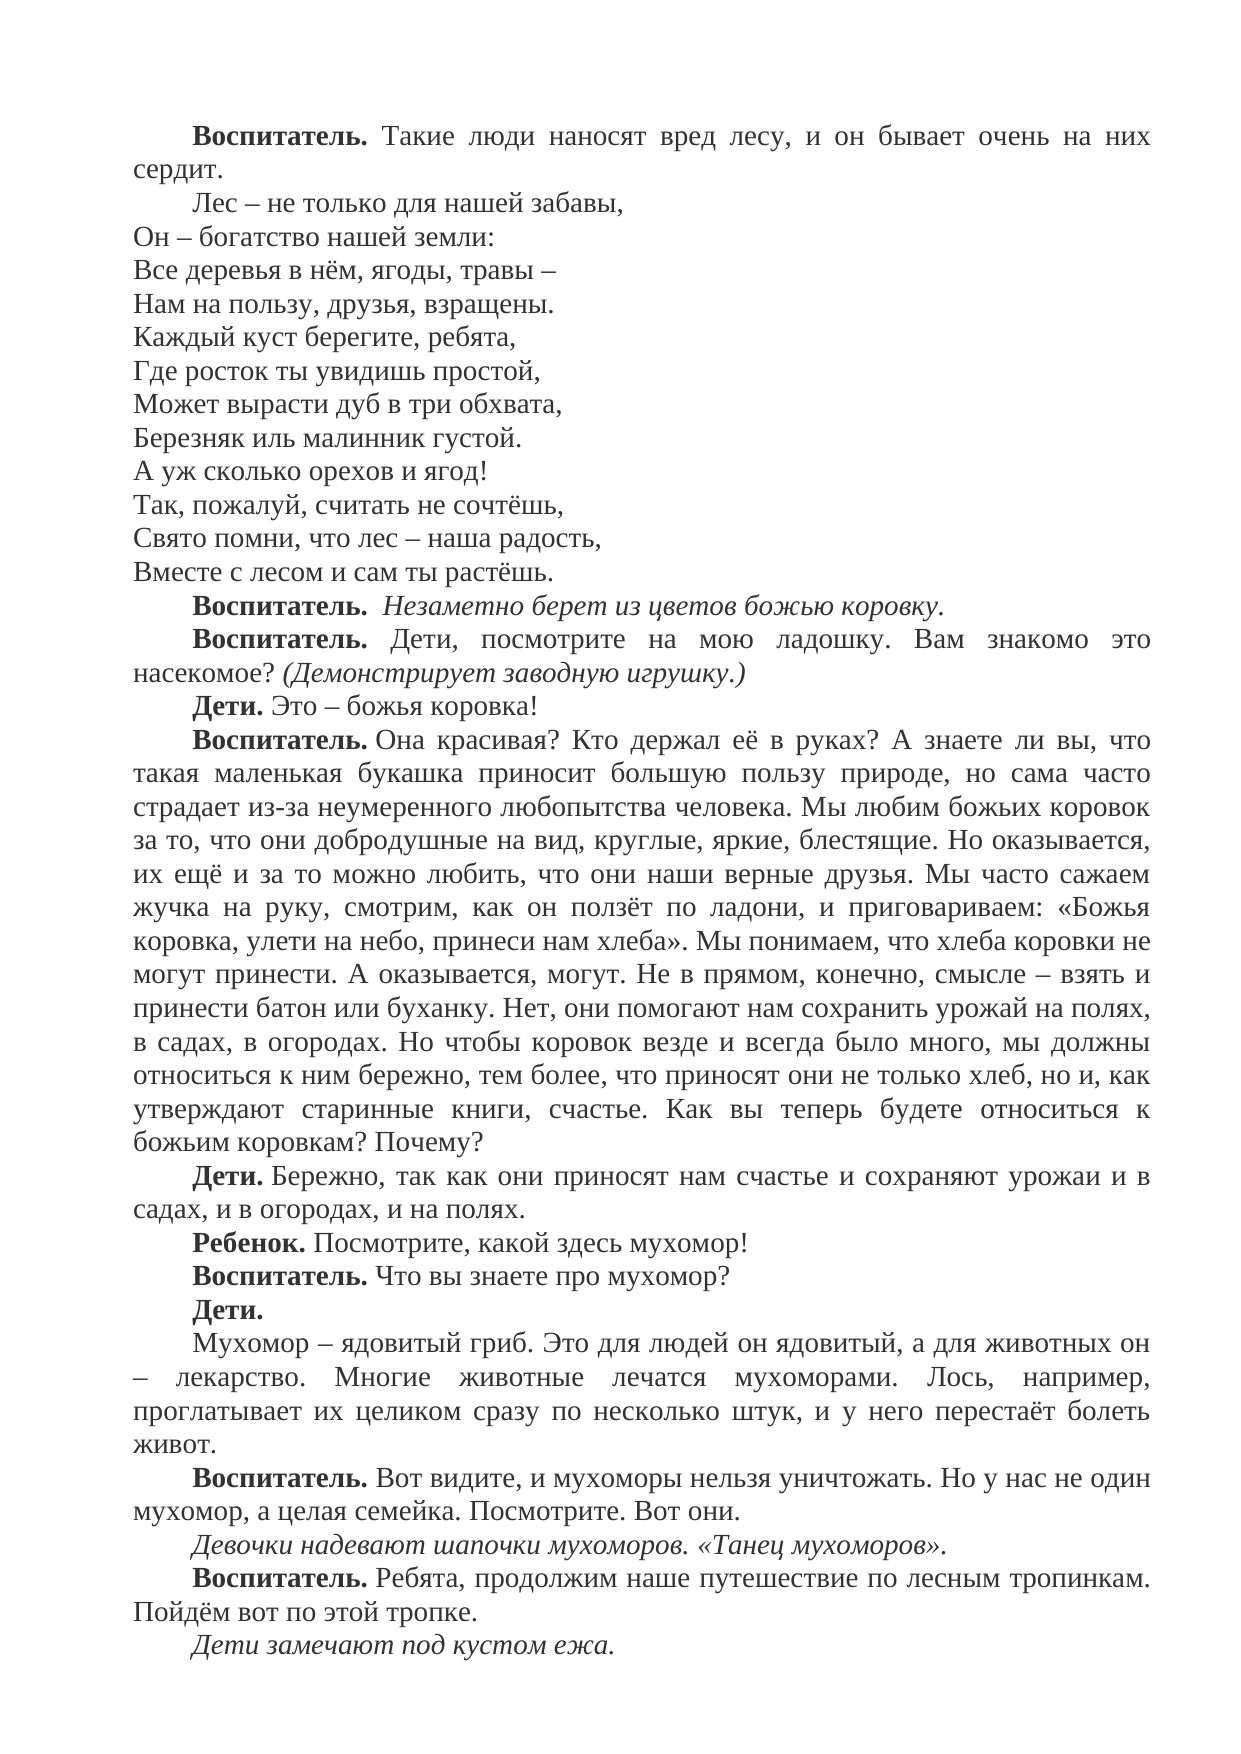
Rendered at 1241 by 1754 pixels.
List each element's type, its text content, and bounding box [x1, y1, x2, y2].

text Дети замечают под кустом ежа. [133, 1627, 1152, 1661]
text Ребенок. Посмотрите, какой здесь мухомор! [133, 1225, 1152, 1258]
text Лес – не только для нашей забавы, Он – богатство нашей земли: Все деревья в нём, ягоды, травы – Нам на пользу, друзья, взращены. Каждый куст берегите, ребята, Где росток ты увидишь простой, Может вырасти дуб в три обхвата, Березняк иль малинник густой. А уж сколько орехов и ягод! Так, пожалуй, считать не сочтёшь, Свято помни, что лес – наша радость, Вместе с лесом и сам ты растёшь. [133, 185, 1152, 588]
text Дети. Это – божья коровка! [133, 688, 1152, 722]
text Мухомор – ядовитый гриб. Это для людей он ядовитый, а для животных он – лекарство. Многие животные лечатся мухоморами. Лось, например, проглатывает их целиком сразу по несколько штук, и у него перестаёт болеть живот. [133, 1326, 1152, 1460]
text Девочки надевают шапочки мухоморов. «Танец мухоморов». [133, 1527, 1152, 1560]
text Дети. [133, 1292, 1152, 1326]
text Воспитатель. Она красивая? Кто держал её в руках? А знаете ли вы, что такая маленькая букашка приносит большую пользу природе, но сама часто страдает из-за неумеренного любопытства человека. Мы любим божьих коровок за то, что они добродушные на вид, круглые, яркие, блестящие. Но оказывается, их ещё и за то можно любить, что они наши верные друзья. Мы часто сажаем жучка на руку, смотрим, как он ползёт по ладони, и приговариваем: «Божья коровка, улети на небо, принеси нам хлеба». Мы понимаем, что хлеба коровки не могут принести. А оказывается, могут. Не в прямом, конечно, смысле – взять и принести батон или буханку. Нет, они помогают нам сохранить урожай на полях, в садах, в огородах. Но чтобы коровок везде и всегда было много, мы должны относиться к ним бережно, тем более, что приносят они не только хлеб, но и, как утверждают старинные книги, счастье. Как вы теперь будете относиться к божьим коровкам? Почему? [133, 722, 1152, 1158]
text Воспитатель. Вот видите, и мухоморы нельзя уничтожать. Но у нас не один мухомор, а целая семейка. Посмотрите. Вот они. [133, 1460, 1152, 1527]
text Воспитатель. Незаметно берет из цветов божью коровку. [133, 588, 1152, 621]
text Воспитатель. Ребята, продолжим наше путешествие по лесным тропинкам. Пойдём вот по этой тропке. [133, 1560, 1152, 1627]
text Воспитатель. Дети, посмотрите на мою ладошку. Вам знакомо это насекомое? (Демонстрирует заводную игрушку.) [133, 621, 1152, 688]
text Дети. Бережно, так как они приносят нам счастье и сохраняют урожаи и в садах, и в огородах, и на полях. [133, 1158, 1152, 1225]
text Воспитатель. Что вы знаете про мухомор? [133, 1258, 1152, 1292]
text Воспитатель. Такие люди наносят вред лесу, и он бывает очень на них сердит. [133, 118, 1152, 185]
